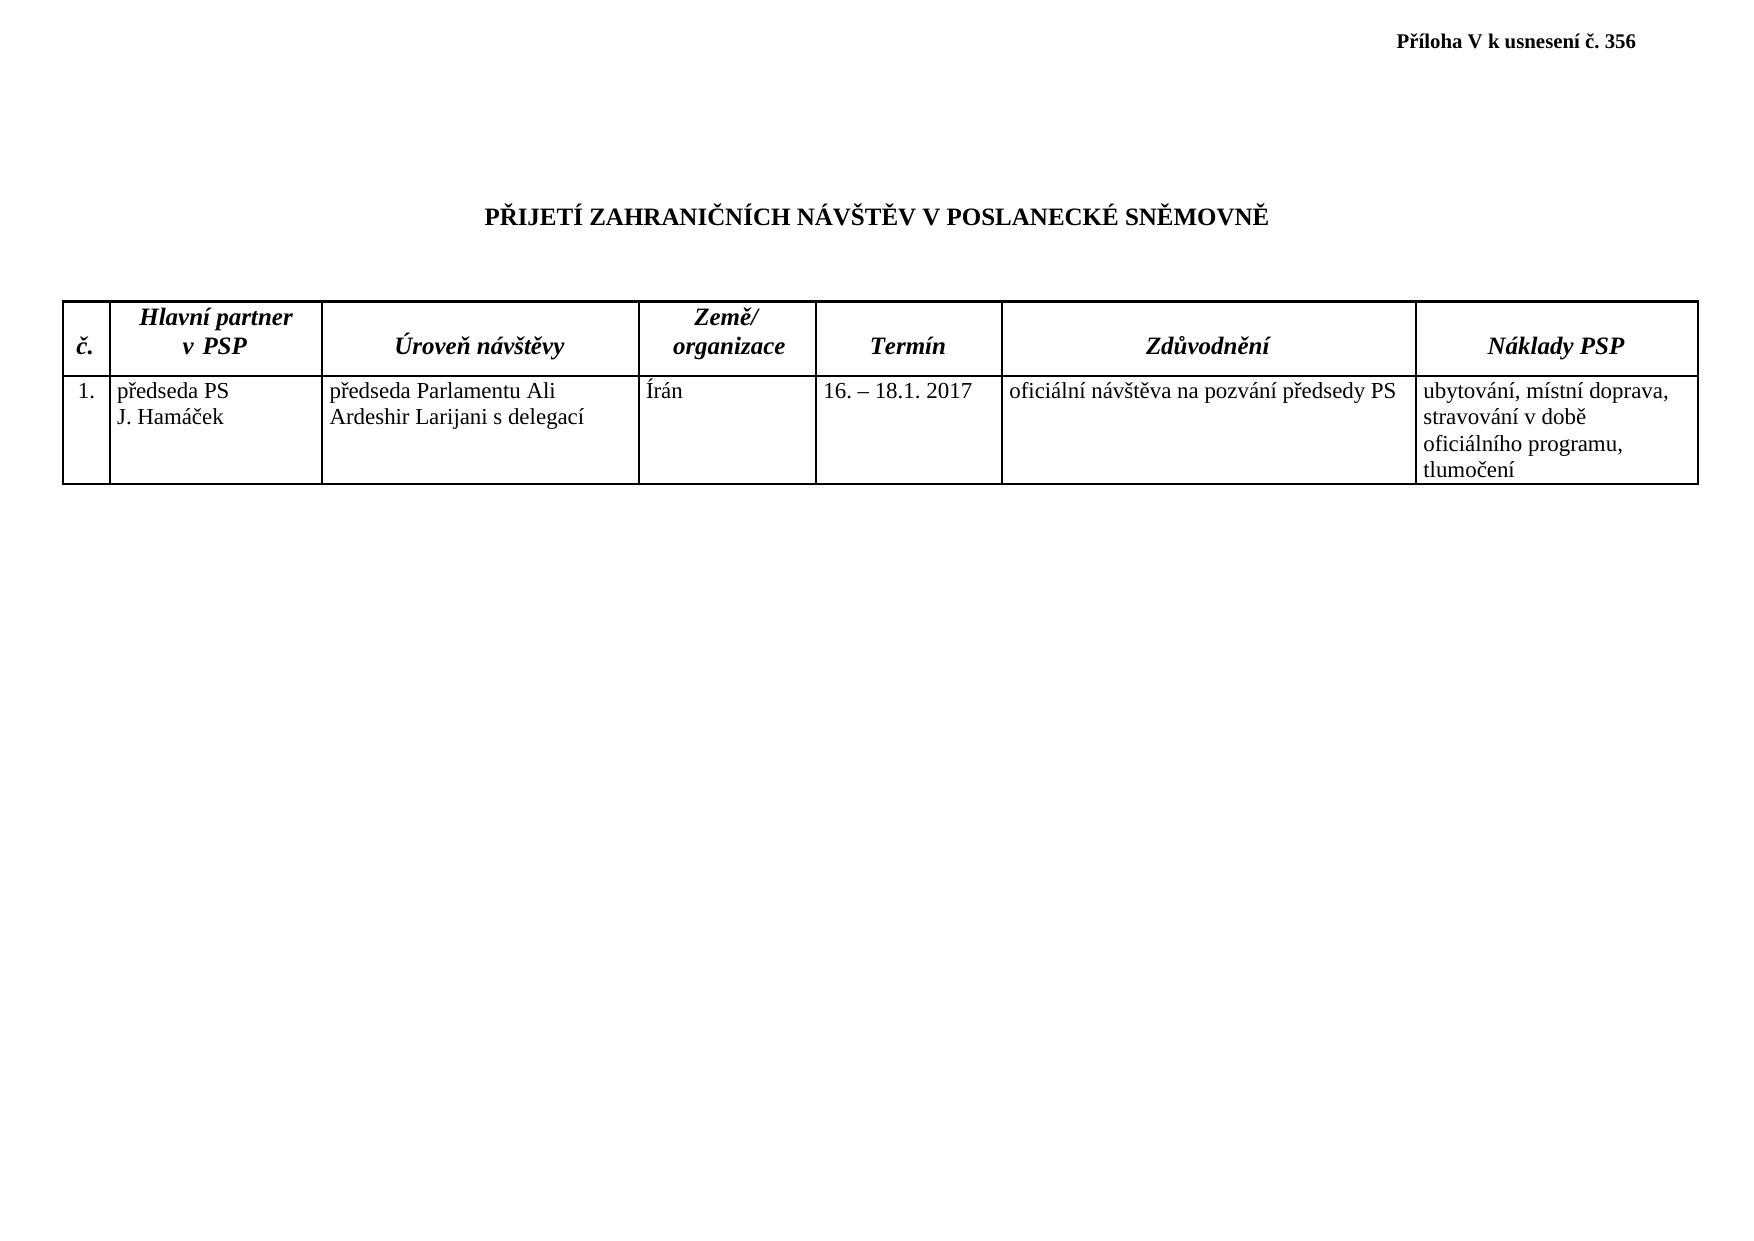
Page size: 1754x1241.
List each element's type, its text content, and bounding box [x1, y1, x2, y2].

table_cell oficiální návštěva na pozvání předsedy PS [1003, 377, 1415, 482]
table_header Zdůvodnění [1003, 303, 1415, 375]
table_cell předseda Parlamentu Ali Ardeshir Larijani s delegací [323, 377, 638, 482]
table_cell 16. – 18.1. 2017 [817, 377, 1001, 482]
table_header Země/ organizace [640, 303, 815, 375]
table_header Termín [817, 303, 1001, 375]
table_cell Írán [640, 377, 815, 482]
text PŘIJETÍ ZAHRANIČNÍCH NÁVŠTĚV V POSLANECKÉ SNĚMOVNĚ [118, 202, 1636, 230]
table_cell 1. [64, 377, 109, 482]
table_header č. [64, 303, 109, 375]
table_cell ubytování, místní doprava, stravování v době oficiálního programu, tlumočení [1417, 377, 1697, 482]
table_header Náklady PSP [1417, 303, 1697, 375]
table_header Hlavní partner v PSP [111, 303, 321, 375]
table_cell předseda PS J. Hamáček [111, 377, 321, 482]
table_header Úroveň návštěvy [323, 303, 638, 375]
